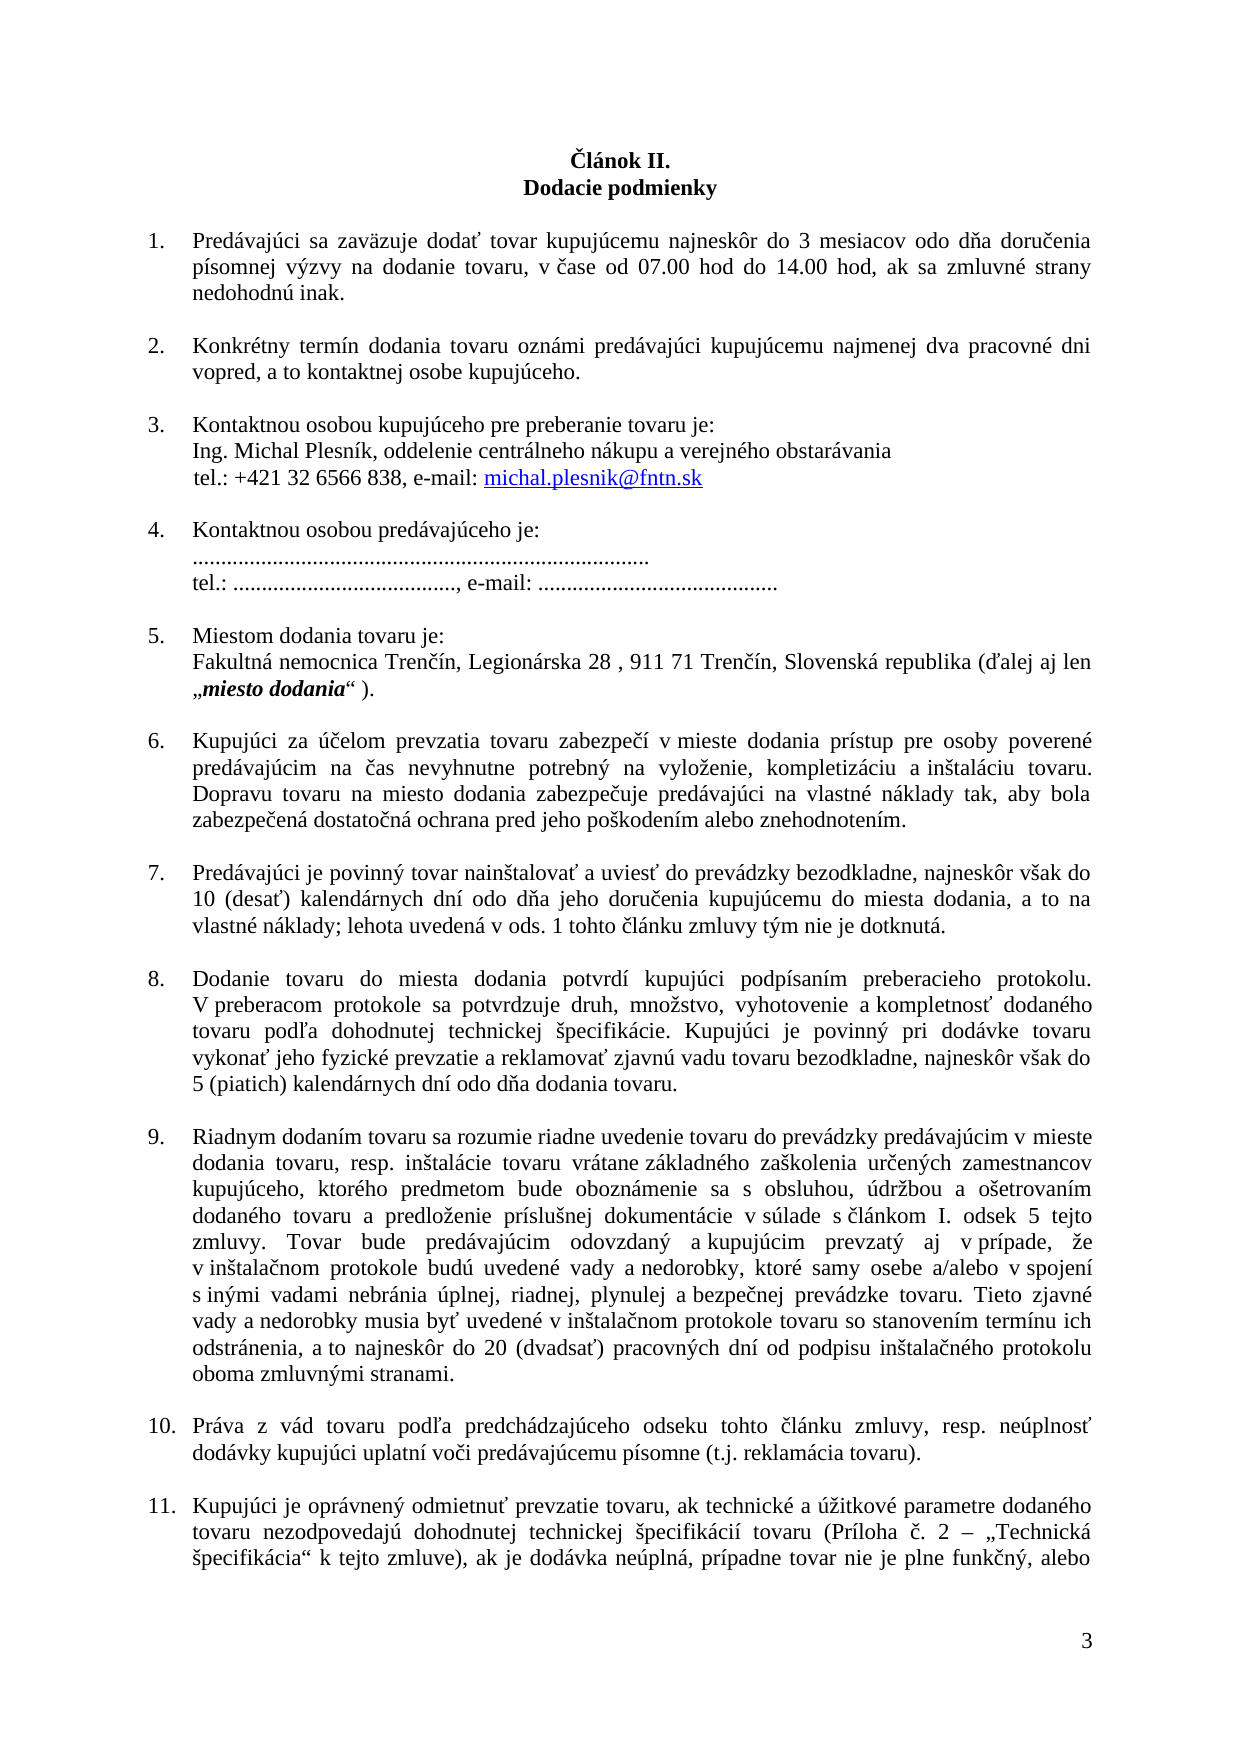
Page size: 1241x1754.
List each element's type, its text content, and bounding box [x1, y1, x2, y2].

text Článok II. [148, 148, 1093, 174]
text Fakultná nemocnica Trenčín, Legionárska 28 , 911 71 Trenčín, Slovenská republika (ďalej aj len „miesto dodania“ ). [148, 648, 1093, 701]
text Ing. Michal Plesník, oddelenie centrálneho nákupu a verejného obstarávania [192, 437, 1093, 464]
list Práva z vád tovaru podľa predchádzajúceho odseku tohto článku zmluvy, resp. neúplnosť dodávky kupujúci uplatní voči predávajúcemu písomne (t.j. reklamácia tovaru). [148, 1413, 1093, 1465]
text Dodacie podmienky [148, 174, 1093, 200]
list Riadnym dodaním tovaru sa rozumie riadne uvedenie tovaru do prevádzky predávajúcim v mieste dodania tovaru, resp. inštalácie tovaru vrátane základného zaškolenia určených zamestnancov kupujúceho, ktorého predmetom bude oboznámenie sa s obsluhou, údržbou a ošetrovaním dodaného tovaru a predloženie príslušnej dokumentácie v súlade s článkom I. odsek 5 tejto zmluvy. Tovar bude predávajúcim odovzdaný a kupujúcim prevzatý aj v prípade, že v inštalačnom protokole budú uvedené vady a nedorobky, ktoré samy osebe a/alebo v spojení s inými vadami nebránia úplnej, riadnej, plynulej a bezpečnej prevádzke tovaru. Tieto zjavné vady a nedorobky musia byť uvedené v inštalačnom protokole tovaru so stanovením termínu ich odstránenia, a to najneskôr do 20 (dvadsať) pracovných dní od podpisu inštalačného protokolu oboma zmluvnými stranami. [148, 1123, 1093, 1386]
text tel.: +421 32 6566 838, e-mail: michal.plesnik@fntn.sk [148, 464, 1093, 490]
list Kupujúci za účelom prevzatia tovaru zabezpečí v mieste dodania prístup pre osoby poverené predávajúcim na čas nevyhnutne potrebný na vyloženie, kompletizáciu a inštaláciu tovaru. Dopravu tovaru na miesto dodania zabezpečuje predávajúci na vlastné náklady tak, aby bola zabezpečená dostatočná ochrana pred jeho poškodením alebo znehodnotením. [148, 727, 1093, 833]
list Miestom dodania tovaru je: [148, 622, 1093, 648]
list Predávajúci sa zaväzuje dodať tovar kupujúcemu najneskôr do 3 mesiacov odo dňa doručenia písomnej výzvy na dodanie tovaru, v čase od 07.00 hod do 14.00 hod, ak sa zmluvné strany nedohodnú inak. [148, 227, 1093, 306]
list Kontaktnou osobou kupujúceho pre preberanie tovaru je: [148, 411, 1093, 437]
text tel.: ......................................., e-mail: .......................................... [192, 569, 1093, 596]
list Dodanie tovaru do miesta dodania potvrdí kupujúci podpísaním preberacieho protokolu. V preberacom protokole sa potvrdzuje druh, množstvo, vyhotovenie a kompletnosť dodaného tovaru podľa dohodnutej technickej špecifikácie. Kupujúci je povinný pri dodávke tovaru vykonať jeho fyzické prevzatie a reklamovať zjavnú vadu tovaru bezodkladne, najneskôr však do 5 (piatich) kalendárnych dní odo dňa dodania tovaru. [148, 964, 1093, 1096]
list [148, 1492, 1093, 1571]
list Konkrétny termín dodania tovaru oznámi predávajúci kupujúcemu najmenej dva pracovné dni vopred, a to kontaktnej osobe kupujúceho. [148, 332, 1093, 385]
list Predávajúci je povinný tovar nainštalovať a uviesť do prevádzky bezodkladne, najneskôr však do 10 (desať) kalendárnych dní odo dňa jeho doručenia kupujúcemu do miesta dodania, a to na vlastné náklady; lehota uvedená v ods. 1 tohto článku zmluvy tým nie je dotknutá. [148, 859, 1093, 938]
list Kontaktnou osobou predávajúceho je: [148, 517, 1093, 543]
text ................................................................................ [192, 543, 1093, 569]
